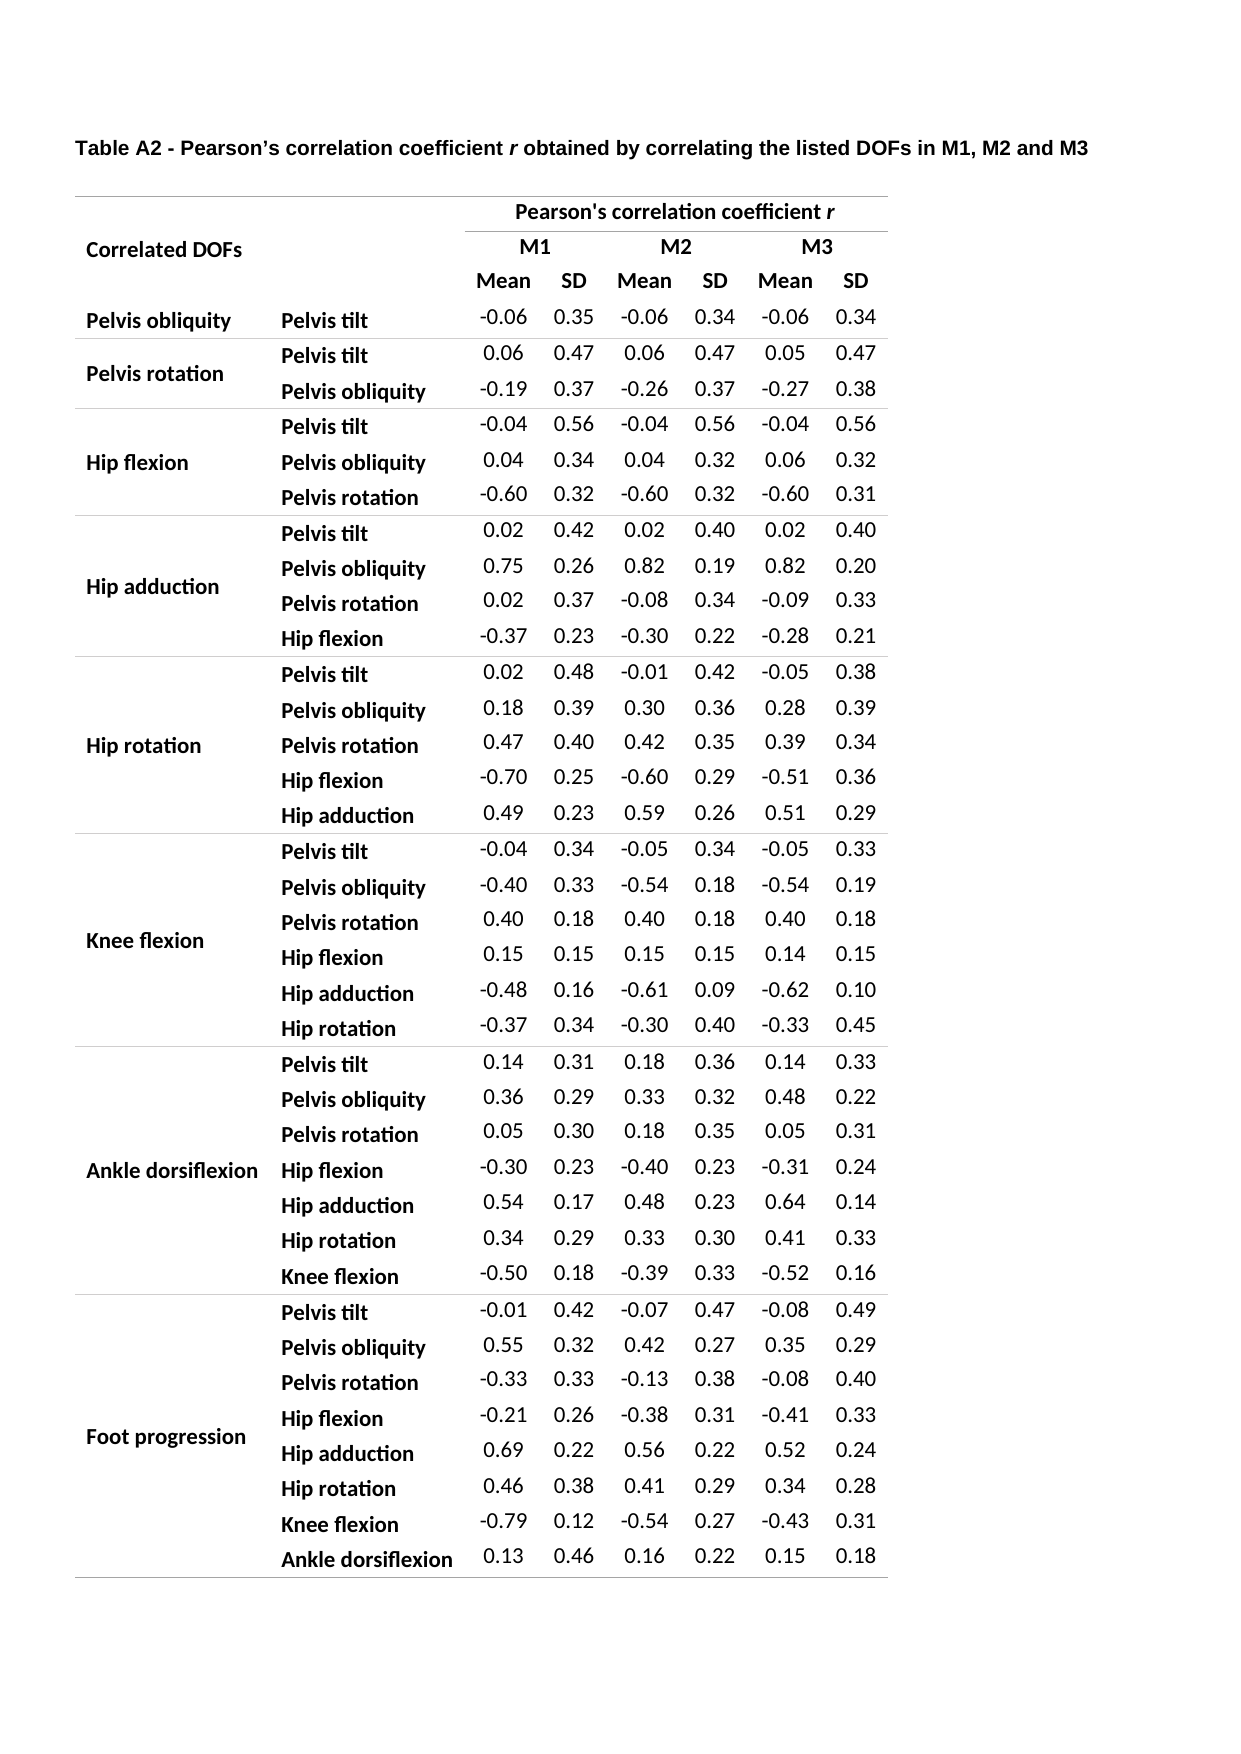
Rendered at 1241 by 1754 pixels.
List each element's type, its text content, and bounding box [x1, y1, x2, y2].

table_cell 0.21 [824, 621, 887, 656]
table_cell 0.40 [683, 516, 746, 550]
table_cell Pelvis tilt [270, 1047, 464, 1081]
table_cell 0.33 [542, 869, 605, 904]
table_cell -0.43 [746, 1506, 824, 1542]
table_cell 0.02 [465, 516, 542, 550]
table_cell -0.08 [746, 1365, 824, 1400]
table_cell 0.41 [605, 1471, 683, 1506]
table_cell 0.34 [824, 302, 887, 337]
table_cell 0.37 [542, 373, 605, 408]
table_cell -0.06 [605, 302, 683, 337]
table_cell 0.34 [824, 727, 887, 762]
table_cell 0.06 [465, 339, 542, 373]
table_cell 0.31 [824, 479, 887, 514]
table_cell 0.42 [683, 657, 746, 692]
table_cell -0.30 [465, 1152, 542, 1187]
table_cell Pelvis rotation [75, 339, 270, 408]
table_cell 0.35 [683, 727, 746, 762]
table_cell -0.52 [746, 1258, 824, 1294]
table_cell 0.29 [542, 1081, 605, 1117]
table_cell 0.34 [542, 1010, 605, 1046]
table_cell Pelvis rotation [270, 479, 464, 514]
table_cell 0.38 [824, 373, 887, 408]
table_cell -0.01 [465, 1295, 542, 1329]
table_cell Pelvis obliquity [270, 1329, 464, 1364]
table_cell -0.60 [605, 763, 683, 798]
table_cell -0.01 [605, 657, 683, 692]
table_cell 0.29 [542, 1223, 605, 1258]
table_cell Hip rotation [270, 1010, 464, 1046]
table_cell 0.29 [824, 1329, 887, 1364]
table_cell 0.35 [746, 1329, 824, 1364]
table_header Correlated DOFs [75, 197, 464, 302]
table_cell 0.69 [465, 1435, 542, 1471]
table_cell 0.24 [824, 1152, 887, 1187]
table_cell -0.05 [746, 657, 824, 692]
table_cell Pelvis tilt [270, 657, 464, 692]
table_cell 0.18 [824, 904, 887, 939]
table_cell 0.35 [683, 1117, 746, 1152]
table_cell -0.08 [605, 585, 683, 621]
table_cell 0.52 [746, 1435, 824, 1471]
table_cell -0.60 [605, 479, 683, 514]
table_cell 0.46 [542, 1542, 605, 1577]
table_cell Pelvis tilt [270, 339, 464, 373]
table_cell 0.46 [465, 1471, 542, 1506]
table_cell 0.33 [824, 585, 887, 621]
table_cell 0.14 [746, 940, 824, 975]
table_cell 0.31 [683, 1400, 746, 1435]
table_cell 0.19 [683, 550, 746, 585]
table_cell 0.47 [542, 339, 605, 373]
table_cell 0.15 [824, 940, 887, 975]
table_cell 0.15 [465, 940, 542, 975]
table_cell -0.54 [605, 869, 683, 904]
table_cell -0.79 [465, 1506, 542, 1542]
table_cell 0.02 [605, 516, 683, 550]
table_cell 0.23 [683, 1152, 746, 1187]
table_cell -0.41 [746, 1400, 824, 1435]
table_cell -0.39 [605, 1258, 683, 1294]
table_cell 0.40 [824, 516, 887, 550]
table_cell 0.23 [542, 621, 605, 656]
table_cell 0.14 [824, 1188, 887, 1223]
table_cell 0.56 [542, 409, 605, 444]
table_cell 0.75 [465, 550, 542, 585]
table_cell 0.33 [824, 1223, 887, 1258]
table_cell 0.37 [542, 585, 605, 621]
table_cell 0.18 [465, 692, 542, 727]
table_cell 0.14 [465, 1047, 542, 1081]
table_cell Pelvis obliquity [270, 869, 464, 904]
table_cell -0.37 [465, 621, 542, 656]
table_cell 0.04 [605, 444, 683, 479]
table_cell 0.31 [824, 1117, 887, 1152]
table_cell 0.05 [465, 1117, 542, 1152]
table_cell 0.38 [542, 1471, 605, 1506]
table_cell -0.60 [465, 479, 542, 514]
table_cell Hip adduction [270, 798, 464, 833]
table_cell Hip rotation [75, 657, 270, 833]
table_cell 0.12 [542, 1506, 605, 1542]
table_cell 0.39 [824, 692, 887, 727]
table_cell Pelvis rotation [270, 1365, 464, 1400]
table_cell Pelvis tilt [270, 302, 464, 337]
table_cell Foot progression [75, 1295, 270, 1577]
table_cell 0.27 [683, 1506, 746, 1542]
table_cell -0.33 [465, 1365, 542, 1400]
table_cell -0.06 [746, 302, 824, 337]
table_cell 0.05 [746, 1117, 824, 1152]
table_cell 0.40 [542, 727, 605, 762]
table_cell 0.33 [605, 1223, 683, 1258]
table_cell 0.34 [683, 834, 746, 869]
table_cell 0.45 [824, 1010, 887, 1046]
table_cell 0.34 [683, 302, 746, 337]
table_cell Mean [605, 267, 683, 302]
table_cell Pelvis rotation [270, 727, 464, 762]
table_cell 0.33 [824, 1047, 887, 1081]
table_cell 0.16 [542, 975, 605, 1010]
table_cell Hip adduction [270, 975, 464, 1010]
table_cell -0.04 [465, 409, 542, 444]
table_cell 0.15 [605, 940, 683, 975]
table_cell 0.22 [542, 1435, 605, 1471]
table_cell 0.18 [683, 904, 746, 939]
table_cell 0.37 [683, 373, 746, 408]
table_cell 0.02 [465, 657, 542, 692]
table_cell M3 [746, 232, 887, 267]
table_cell 0.40 [683, 1010, 746, 1046]
table_cell -0.05 [746, 834, 824, 869]
table_cell 0.19 [824, 869, 887, 904]
table_cell 0.33 [683, 1258, 746, 1294]
table_cell -0.21 [465, 1400, 542, 1435]
table_cell 0.25 [542, 763, 605, 798]
table_cell 0.23 [542, 1152, 605, 1187]
table_cell 0.36 [683, 1047, 746, 1081]
table_cell 0.24 [824, 1435, 887, 1471]
table_cell 0.59 [605, 798, 683, 833]
table_cell 0.28 [824, 1471, 887, 1506]
table_cell Hip rotation [270, 1223, 464, 1258]
table_cell -0.54 [746, 869, 824, 904]
table_cell 0.48 [605, 1188, 683, 1223]
table_cell 0.42 [542, 516, 605, 550]
table_cell -0.13 [605, 1365, 683, 1400]
table_cell 0.38 [824, 657, 887, 692]
table_cell Knee flexion [75, 834, 270, 1046]
table_cell 0.04 [465, 444, 542, 479]
table_cell Hip flexion [270, 1400, 464, 1435]
table_cell 0.35 [542, 302, 605, 337]
table_cell -0.07 [605, 1295, 683, 1329]
table_cell 0.32 [824, 444, 887, 479]
table_cell 0.56 [605, 1435, 683, 1471]
table_cell Pelvis tilt [270, 409, 464, 444]
table_cell 0.39 [746, 727, 824, 762]
table_cell 0.34 [683, 585, 746, 621]
table_cell 0.29 [683, 1471, 746, 1506]
table_cell 0.22 [683, 1435, 746, 1471]
table_cell -0.31 [746, 1152, 824, 1187]
table_cell Hip flexion [270, 763, 464, 798]
table_cell Pelvis tilt [270, 834, 464, 869]
table_cell 0.27 [683, 1329, 746, 1364]
table_cell Pelvis obliquity [75, 302, 270, 337]
table_cell SD [542, 267, 605, 302]
table_cell 0.41 [746, 1223, 824, 1258]
table_cell -0.60 [746, 479, 824, 514]
table_cell 0.49 [824, 1295, 887, 1329]
table_cell 0.10 [824, 975, 887, 1010]
table_cell Pelvis obliquity [270, 373, 464, 408]
table_cell Pelvis rotation [270, 904, 464, 939]
table_cell -0.51 [746, 763, 824, 798]
table_cell 0.32 [683, 1081, 746, 1117]
table_header Pearson's correlation coefficient r [465, 197, 887, 231]
table_cell Mean [746, 267, 824, 302]
table_cell 0.15 [683, 940, 746, 975]
table_cell 0.47 [824, 339, 887, 373]
table_cell Pelvis rotation [270, 1117, 464, 1152]
table_cell Ankle dorsiflexion [75, 1047, 270, 1294]
table_cell SD [683, 267, 746, 302]
table_cell 0.22 [824, 1081, 887, 1117]
table_cell 0.18 [605, 1117, 683, 1152]
table_cell 0.56 [683, 409, 746, 444]
table_cell 0.47 [683, 339, 746, 373]
table_cell 0.36 [824, 763, 887, 798]
table_cell 0.42 [542, 1295, 605, 1329]
table_cell 0.18 [542, 904, 605, 939]
table_cell 0.30 [605, 692, 683, 727]
table_cell Hip adduction [270, 1435, 464, 1471]
table_cell -0.26 [605, 373, 683, 408]
table_cell Knee flexion [270, 1506, 464, 1542]
table_cell 0.48 [542, 657, 605, 692]
table_cell 0.36 [465, 1081, 542, 1117]
table_cell 0.39 [542, 692, 605, 727]
text Table A2 - Pearson’s correlation coefficient r obtained by correlating the listed DOFs in M1, M2 and M3 [75, 135, 1165, 159]
table_cell 0.33 [605, 1081, 683, 1117]
table_cell -0.48 [465, 975, 542, 1010]
table_cell 0.23 [542, 798, 605, 833]
table_cell Hip adduction [75, 516, 270, 656]
table_cell 0.18 [605, 1047, 683, 1081]
table_cell 0.26 [683, 798, 746, 833]
table_cell 0.26 [542, 550, 605, 585]
table_cell 0.33 [824, 834, 887, 869]
table_cell 0.02 [465, 585, 542, 621]
table_cell 0.33 [542, 1365, 605, 1400]
table_cell 0.42 [605, 727, 683, 762]
table_cell 0.29 [683, 763, 746, 798]
table_cell 0.54 [465, 1188, 542, 1223]
table_cell -0.61 [605, 975, 683, 1010]
table_cell 0.16 [824, 1258, 887, 1294]
table_cell SD [824, 267, 887, 302]
table_cell 0.20 [824, 550, 887, 585]
table_cell 0.02 [746, 516, 824, 550]
table_cell -0.28 [746, 621, 824, 656]
table_cell 0.15 [542, 940, 605, 975]
table_cell 0.56 [824, 409, 887, 444]
table_cell -0.30 [605, 1010, 683, 1046]
table_cell 0.64 [746, 1188, 824, 1223]
table_cell Pelvis obliquity [270, 1081, 464, 1117]
table_cell 0.48 [746, 1081, 824, 1117]
table_cell 0.16 [605, 1542, 683, 1577]
table_cell -0.09 [746, 585, 824, 621]
table_cell 0.34 [542, 444, 605, 479]
table_cell 0.31 [824, 1506, 887, 1542]
table_cell -0.33 [746, 1010, 824, 1046]
table_cell -0.62 [746, 975, 824, 1010]
table_cell -0.04 [605, 409, 683, 444]
table_cell 0.47 [683, 1295, 746, 1329]
table_cell 0.38 [683, 1365, 746, 1400]
table_cell -0.27 [746, 373, 824, 408]
table_cell 0.30 [683, 1223, 746, 1258]
table_cell -0.40 [605, 1152, 683, 1187]
table_cell 0.18 [683, 869, 746, 904]
table_cell 0.17 [542, 1188, 605, 1223]
table_cell -0.50 [465, 1258, 542, 1294]
table_cell -0.54 [605, 1506, 683, 1542]
table_cell 0.49 [465, 798, 542, 833]
table_cell -0.04 [465, 834, 542, 869]
table_cell 0.34 [465, 1223, 542, 1258]
table_cell -0.38 [605, 1400, 683, 1435]
table_cell Hip flexion [270, 1152, 464, 1187]
table_cell Hip rotation [270, 1471, 464, 1506]
table_cell Knee flexion [270, 1258, 464, 1294]
table_cell 0.34 [746, 1471, 824, 1506]
table_cell 0.32 [542, 479, 605, 514]
table_cell 0.18 [824, 1542, 887, 1577]
table_cell 0.32 [683, 479, 746, 514]
table_cell 0.30 [542, 1117, 605, 1152]
table_cell M2 [605, 232, 746, 267]
table_cell 0.47 [465, 727, 542, 762]
table_cell Hip flexion [270, 621, 464, 656]
table_cell 0.40 [605, 904, 683, 939]
table_cell Pelvis obliquity [270, 550, 464, 585]
table_cell 0.29 [824, 798, 887, 833]
table_cell 0.05 [746, 339, 824, 373]
table_cell 0.13 [465, 1542, 542, 1577]
table_cell Ankle dorsiflexion [270, 1542, 464, 1577]
table_cell 0.36 [683, 692, 746, 727]
table_cell 0.22 [683, 1542, 746, 1577]
table_cell -0.19 [465, 373, 542, 408]
table_cell 0.14 [746, 1047, 824, 1081]
table_cell 0.33 [824, 1400, 887, 1435]
table_cell Hip flexion [270, 940, 464, 975]
table_cell -0.05 [605, 834, 683, 869]
table_cell 0.28 [746, 692, 824, 727]
table_cell -0.70 [465, 763, 542, 798]
table_cell Pelvis rotation [270, 585, 464, 621]
table_cell 0.23 [683, 1188, 746, 1223]
table_cell -0.40 [465, 869, 542, 904]
table_cell 0.26 [542, 1400, 605, 1435]
table_cell 0.40 [824, 1365, 887, 1400]
table_cell 0.34 [542, 834, 605, 869]
table_cell -0.30 [605, 621, 683, 656]
table_cell M1 [465, 232, 605, 267]
table_cell 0.15 [746, 1542, 824, 1577]
table_cell 0.18 [542, 1258, 605, 1294]
table_cell -0.04 [746, 409, 824, 444]
table_cell 0.06 [746, 444, 824, 479]
table_cell Mean [465, 267, 542, 302]
table_cell 0.55 [465, 1329, 542, 1364]
table_cell Pelvis tilt [270, 1295, 464, 1329]
table_cell 0.82 [746, 550, 824, 585]
table_cell 0.51 [746, 798, 824, 833]
table_cell 0.09 [683, 975, 746, 1010]
table_cell 0.40 [465, 904, 542, 939]
table_cell 0.32 [542, 1329, 605, 1364]
table_cell 0.32 [683, 444, 746, 479]
table_cell Hip flexion [75, 409, 270, 514]
table_cell -0.06 [465, 302, 542, 337]
table_cell -0.08 [746, 1295, 824, 1329]
table_cell Hip adduction [270, 1188, 464, 1223]
table_cell 0.40 [746, 904, 824, 939]
table_cell Pelvis obliquity [270, 444, 464, 479]
table_cell 0.22 [683, 621, 746, 656]
table_cell 0.06 [605, 339, 683, 373]
table_cell -0.37 [465, 1010, 542, 1046]
table_cell Pelvis obliquity [270, 692, 464, 727]
table_cell 0.31 [542, 1047, 605, 1081]
table_cell Pelvis tilt [270, 516, 464, 550]
table_cell 0.82 [605, 550, 683, 585]
table_cell 0.42 [605, 1329, 683, 1364]
